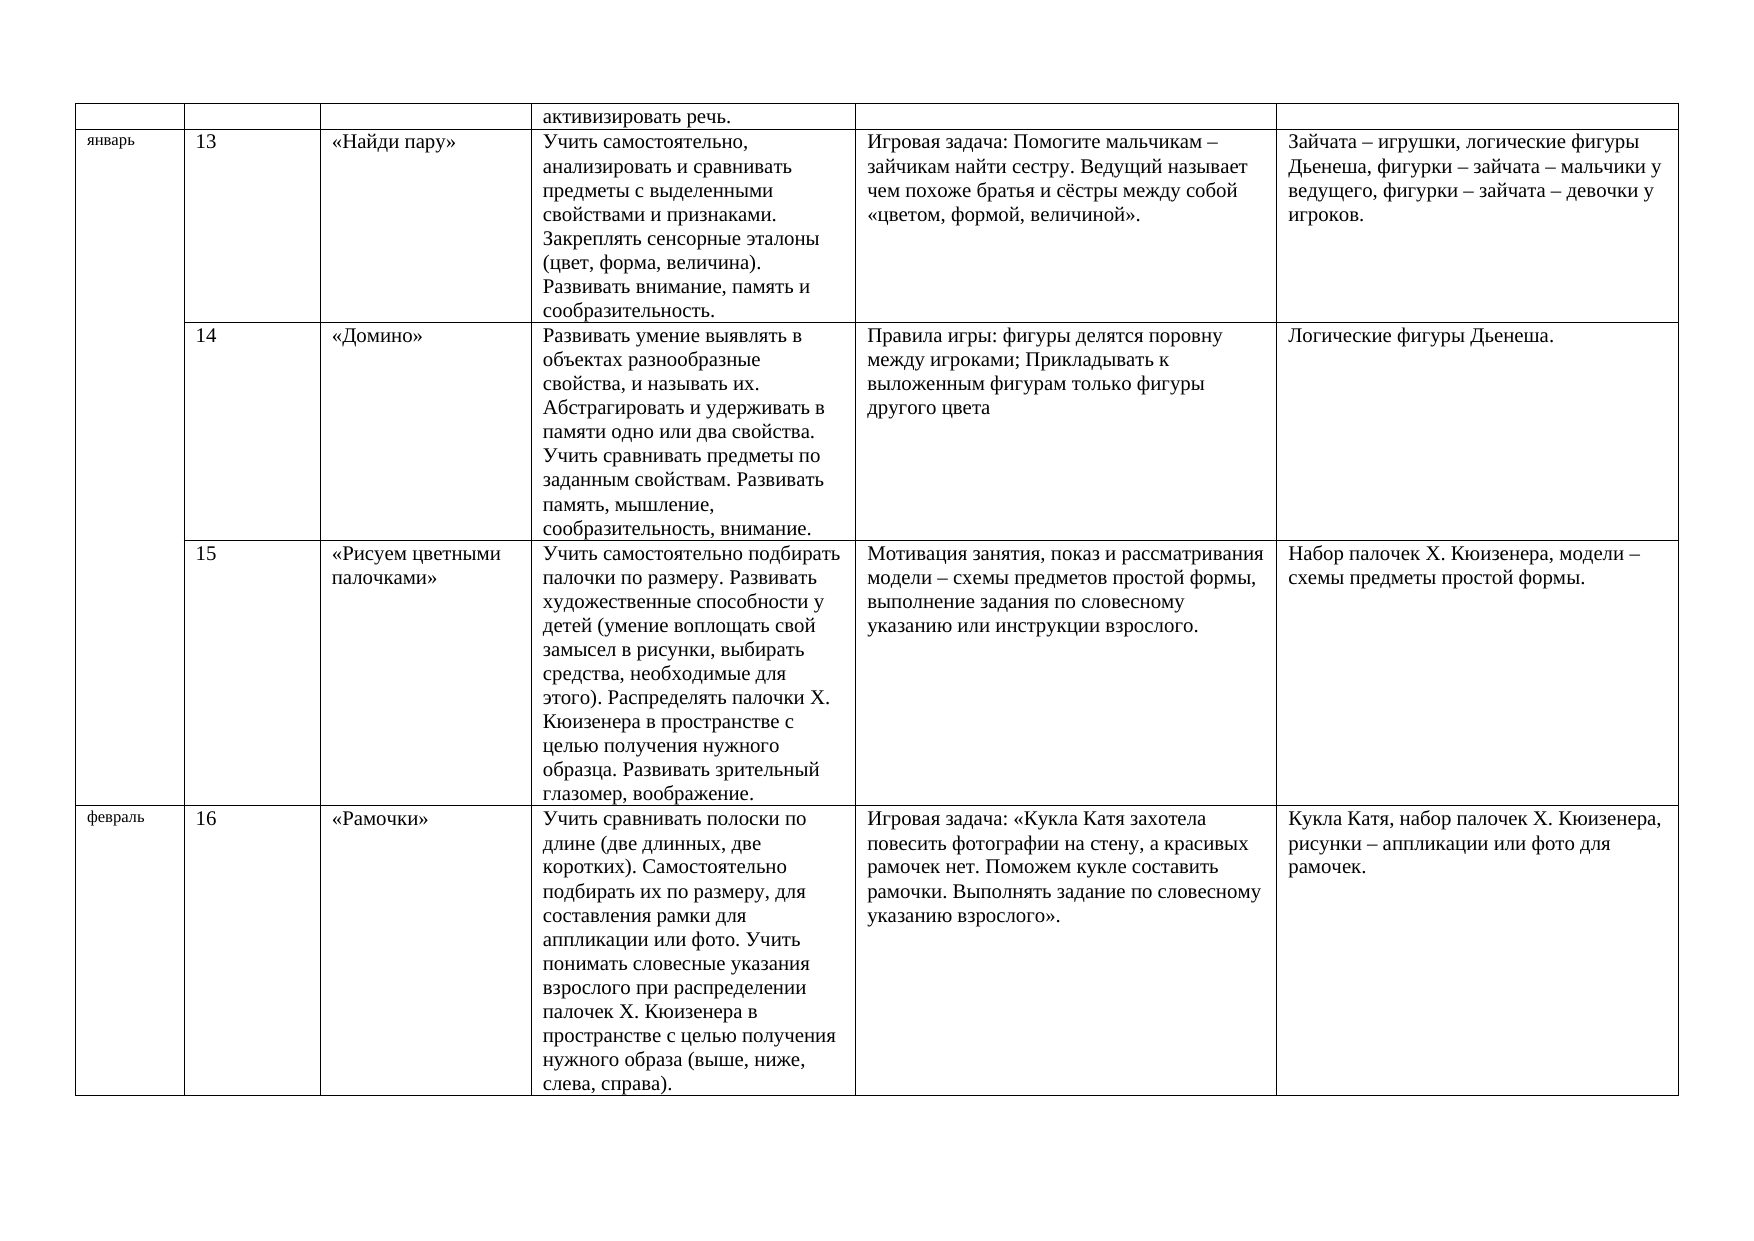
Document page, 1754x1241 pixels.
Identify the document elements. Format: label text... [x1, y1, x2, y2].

table_cell 13 [185, 130, 320, 322]
table_cell «Рамочки» [321, 806, 531, 1095]
table_cell 12 [185, 104, 320, 128]
table_cell Кукла Катя, набор палочек Х. Кюизенера, рисунки – аппликации или фото для рамочек. [1277, 806, 1678, 1095]
table_cell «Рисуем цветными палочками» [321, 541, 531, 805]
table_cell февраль [76, 806, 184, 1095]
table_cell Зайчата – игрушки, логические фигуры Дьенеша, фигурки – зайчата – мальчики у ведущего, фигурки – зайчата – девочки у игроков. [1277, 130, 1678, 322]
table_cell Логические фигуры Дьенеша. [1277, 323, 1678, 539]
table_cell Учить сравнивать полоски по длине (две длинных, две коротких). Самостоятельно подбирать их по размеру, для составления рамки для аппликации или фото. Учить понимать словесные указания взрослого при распределении палочек Х. Кюизенера в пространстве с целью получения нужного образа (выше, ниже, слева, справа). [532, 806, 855, 1095]
table_cell январь [76, 130, 184, 805]
table_cell Развивать умение выявлять в объектах разнообразные свойства, и называть их. Абстрагировать и удерживать в памяти одно или два свойства. Учить сравнивать предметы по заданным свойствам. Развивать память, мышление, сообразительность, внимание. [532, 323, 855, 539]
table_cell 15 [185, 541, 320, 805]
table_cell «Домино» [321, 323, 531, 539]
table_cell «Найди пару» [321, 130, 531, 322]
table_cell Игровая задача: Помогите мальчикам – зайчикам найти сестру. Ведущий называет чем похоже братья и сёстры между собой «цветом, формой, величиной». [856, 130, 1276, 322]
table_cell Мотивация занятия, показ и рассматривания модели – схемы предметов простой формы, выполнение задания по словесному указанию или инструкции взрослого. [856, 541, 1276, 805]
table_cell 14 [185, 323, 320, 539]
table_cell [321, 104, 531, 128]
table_cell Учить самостоятельно подбирать палочки по размеру. Развивать художественные способности у детей (умение воплощать свой замысел в рисунки, выбирать средства, необходимые для этого). Распределять палочки Х. Кюизенера в пространстве с целью получения нужного образца. Развивать зрительный глазомер, воображение. [532, 541, 855, 805]
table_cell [532, 104, 855, 128]
table_cell Набор палочек Х. Кюизенера, модели – схемы предметы простой формы. [1277, 541, 1678, 805]
table_cell Учить самостоятельно, анализировать и сравнивать предметы с выделенными свойствами и признаками. Закреплять сенсорные эталоны (цвет, форма, величина). Развивать внимание, память и сообразительность. [532, 130, 855, 322]
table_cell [856, 104, 1276, 128]
table_cell Правила игры: фигуры делятся поровну между игроками; Прикладывать к выложенным фигурам только фигуры другого цвета [856, 323, 1276, 539]
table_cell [1277, 104, 1678, 128]
table_cell Игровая задача: «Кукла Катя захотела повесить фотографии на стену, а красивых рамочек нет. Поможем кукле составить рамочки. Выполнять задание по словесному указанию взрослого». [856, 806, 1276, 1095]
table_cell 16 [185, 806, 320, 1095]
